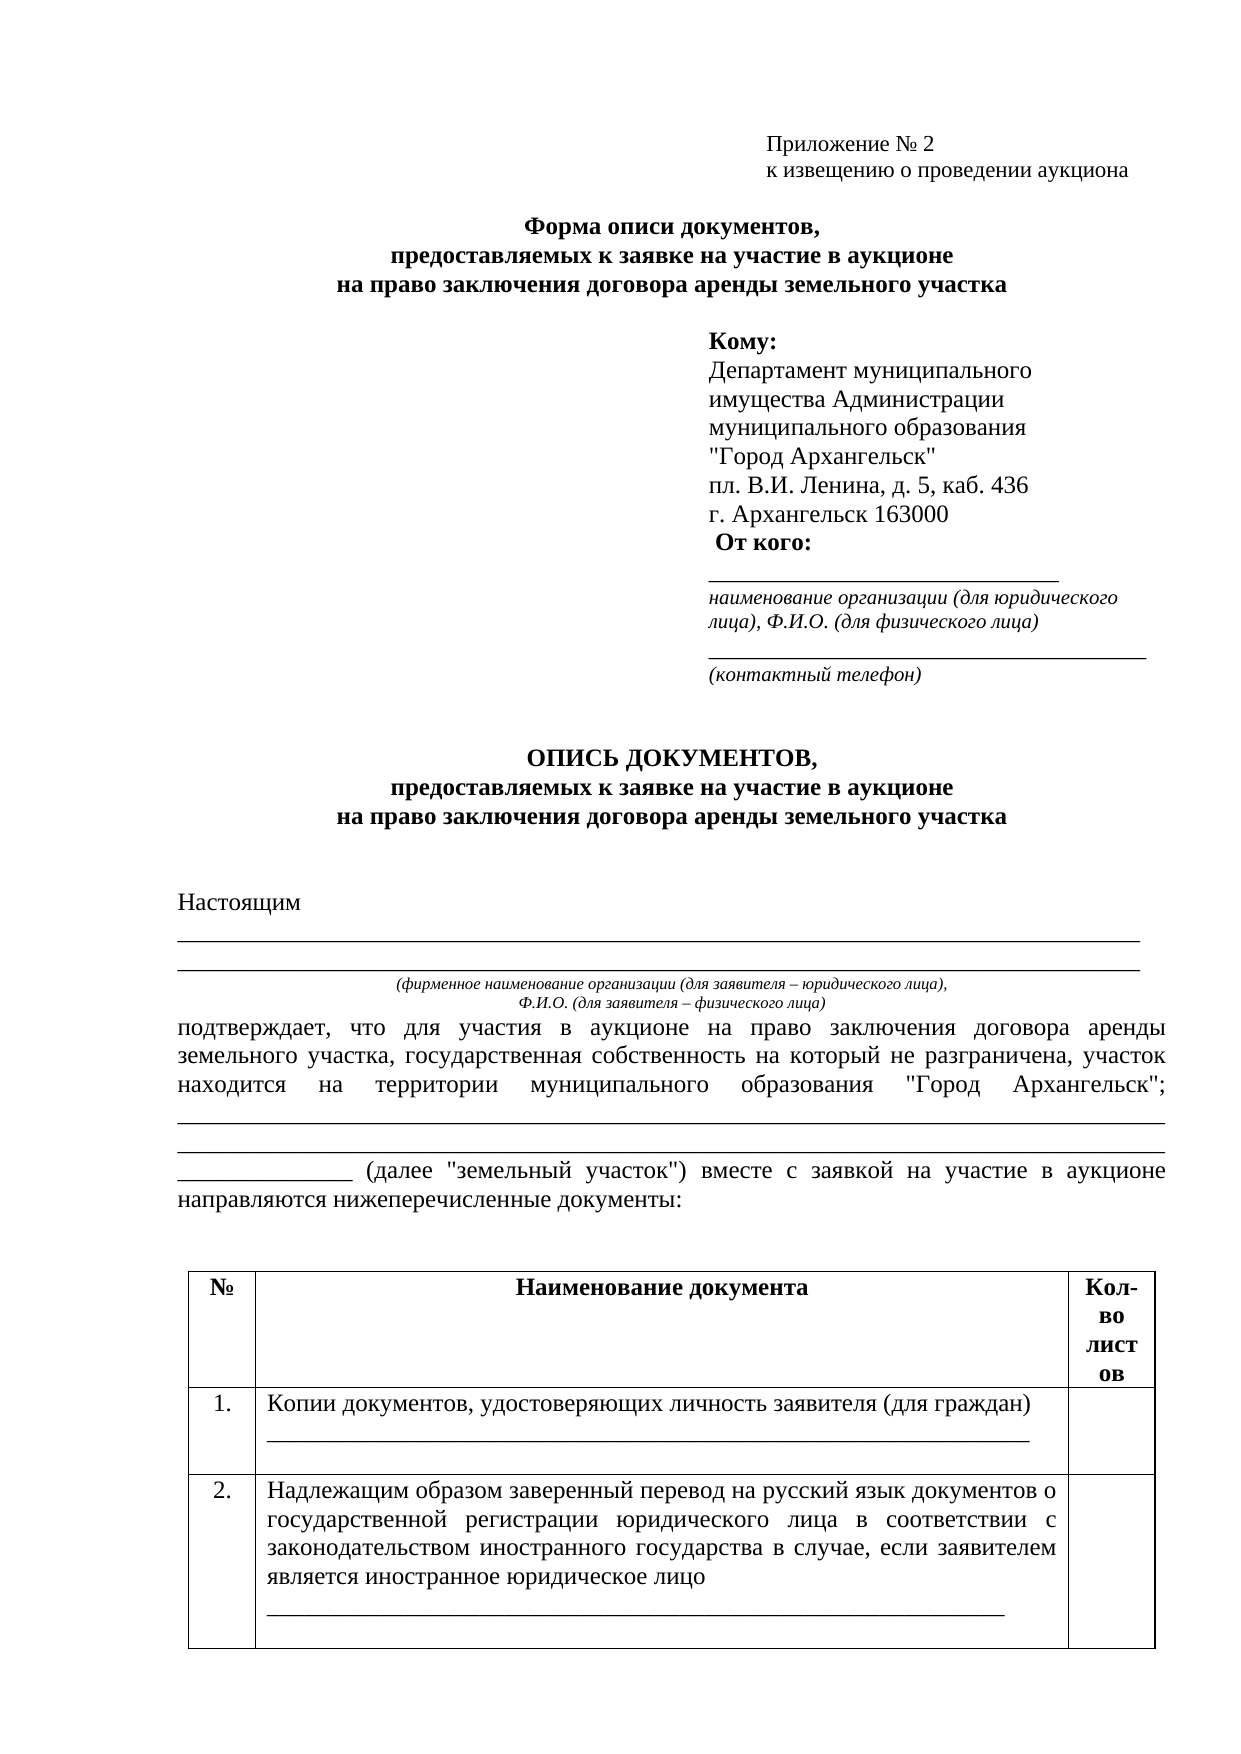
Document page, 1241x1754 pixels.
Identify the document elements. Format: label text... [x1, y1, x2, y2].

text ОПИСЬ ДОКУМЕНТОВ, [177, 743, 1167, 772]
table_cell Надлежащим образом заверенный перевод на русский язык документов о государственной регистрации юридического лица в соответствии с законодательством иностранного государства в случае, если заявителем является иностранное юридическое лицо ___________________________________________________________ [256, 1475, 1068, 1647]
text муниципального образования [177, 412, 1167, 441]
text к извещению о проведении аукциона [692, 156, 1167, 182]
text Приложение № 2 [692, 130, 1167, 156]
text подтверждает, что для участия в аукционе на право заключения договора аренды земельного участка, государственная собственность на который не разграничена, участок находится на территории муниципального образования "Город Архангельск"; ____________________________________________________________________________________________________________________________________________________________________________ (далее "земельный участок") вместе с заявкой на участие в аукционе направляются нижеперечисленные документы: [177, 1012, 1167, 1213]
table_cell 1. [189, 1388, 255, 1474]
text Кому: [177, 326, 1167, 355]
text пл. В.И. Ленина, д. 5, каб. 436 [177, 470, 1167, 499]
text Департамент муниципального [177, 355, 1167, 384]
text Форма описи документов, [177, 211, 1167, 240]
text Ф.И.О. (для заявителя – физического лица) [177, 993, 1167, 1012]
table_cell 2. [189, 1475, 255, 1647]
table_header Наименование документа [256, 1272, 1068, 1387]
text имущества Администрации [177, 384, 1167, 412]
text на право заключения договора аренды земельного участка [177, 801, 1167, 830]
text ___________________________________ [177, 633, 1167, 662]
text наименование организации (для юридического [177, 585, 1167, 609]
text на право заключения договора аренды земельного участка [177, 269, 1167, 297]
table_cell [1069, 1475, 1154, 1647]
table_cell [1069, 1388, 1154, 1474]
text (контактный телефон) [177, 662, 1167, 686]
text (фирменное наименование организации (для заявителя – юридического лица), [177, 973, 1167, 993]
text лица), Ф.И.О. (для физического лица) [177, 609, 1167, 633]
text предоставляемых к заявке на участие в аукционе [177, 772, 1167, 801]
text ____________________________ [177, 556, 1167, 585]
text От кого: [177, 527, 1167, 556]
text _____________________________________________________________________________ [177, 945, 1167, 973]
table_header Кол-во листов [1069, 1272, 1154, 1387]
text предоставляемых к заявке на участие в аукционе [177, 240, 1167, 269]
text г. Архангельск 163000 [177, 499, 1167, 527]
table_cell Копии документов, удостоверяющих личность заявителя (для граждан) _____________________________________________________________ [256, 1388, 1068, 1474]
table_header № [189, 1272, 255, 1387]
text "Город Архангельск" [177, 441, 1167, 470]
text Настоящим _____________________________________________________________________________ [177, 887, 1167, 945]
